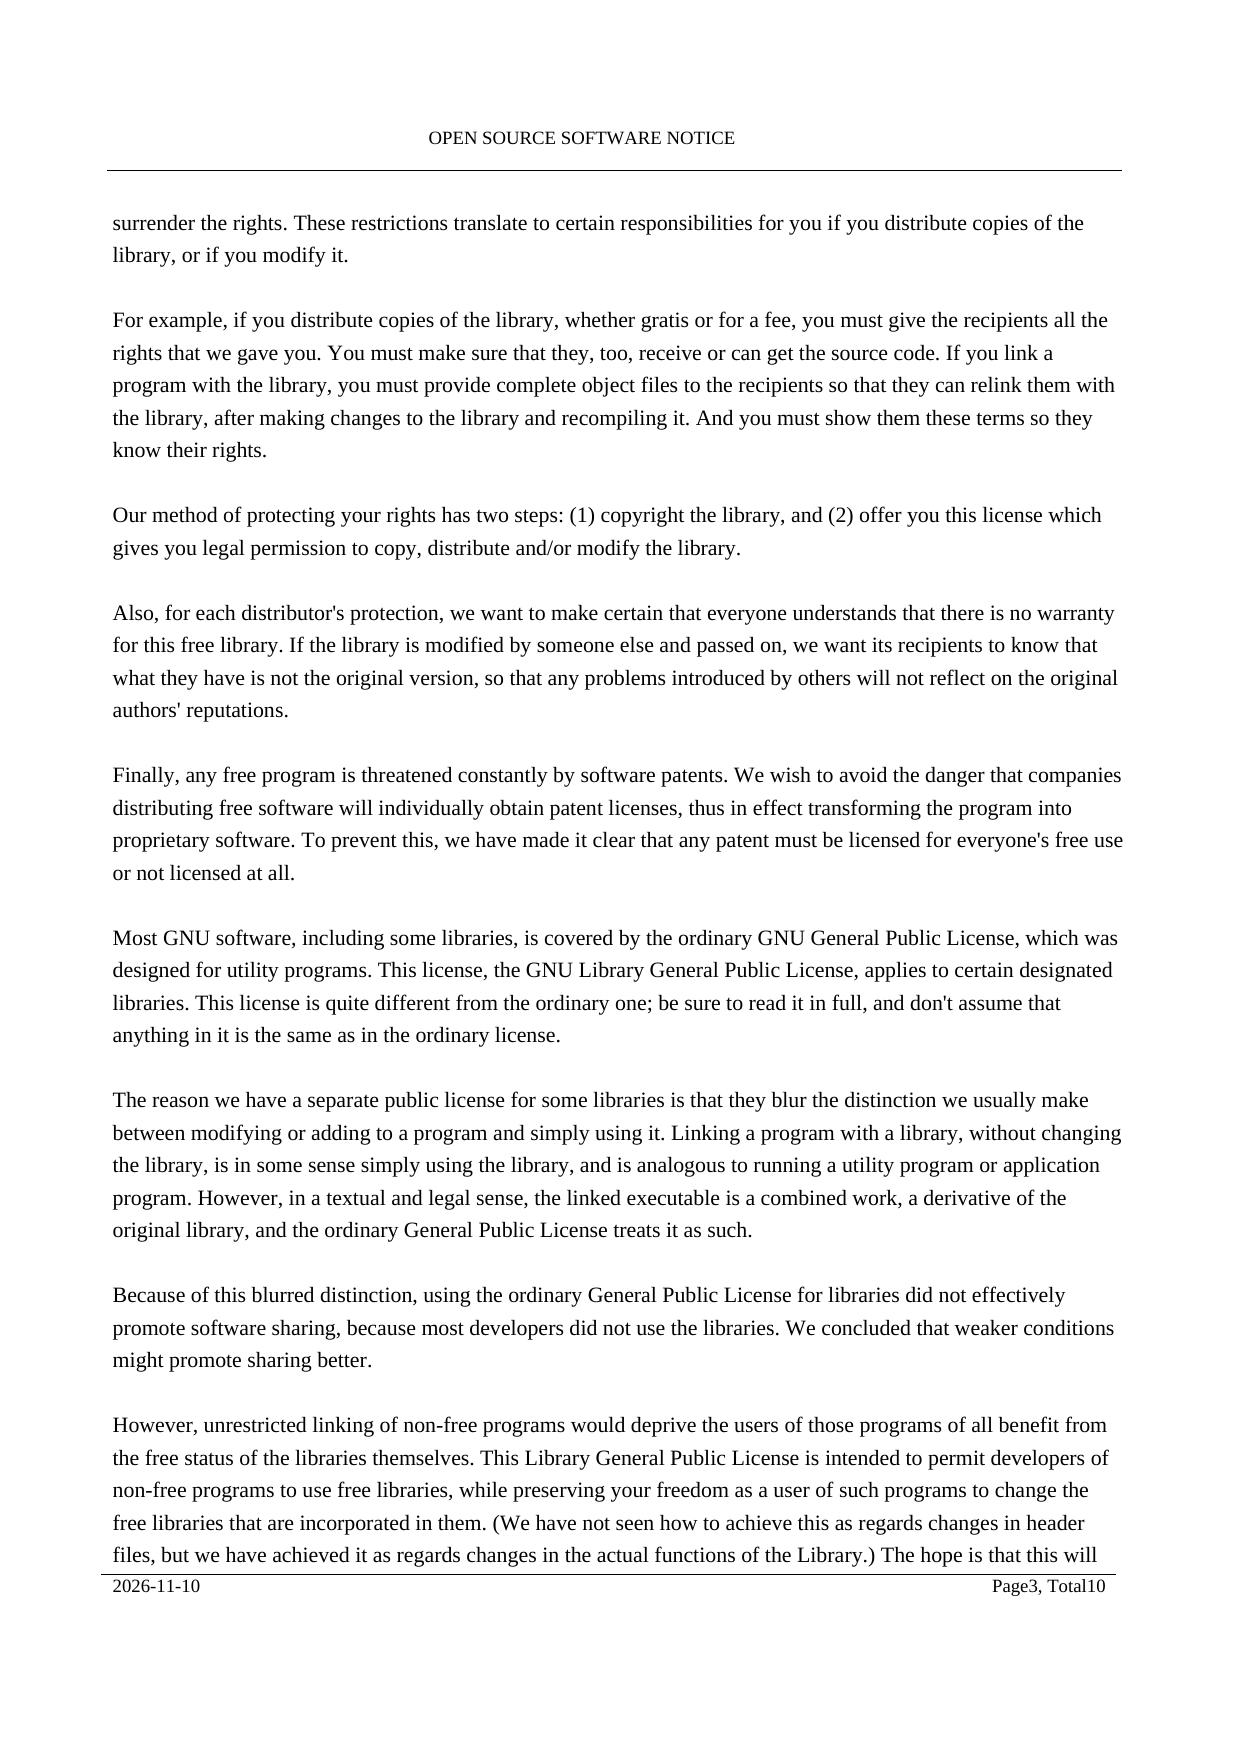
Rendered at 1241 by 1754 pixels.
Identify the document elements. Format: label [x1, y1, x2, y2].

text [112, 206, 1128, 1571]
